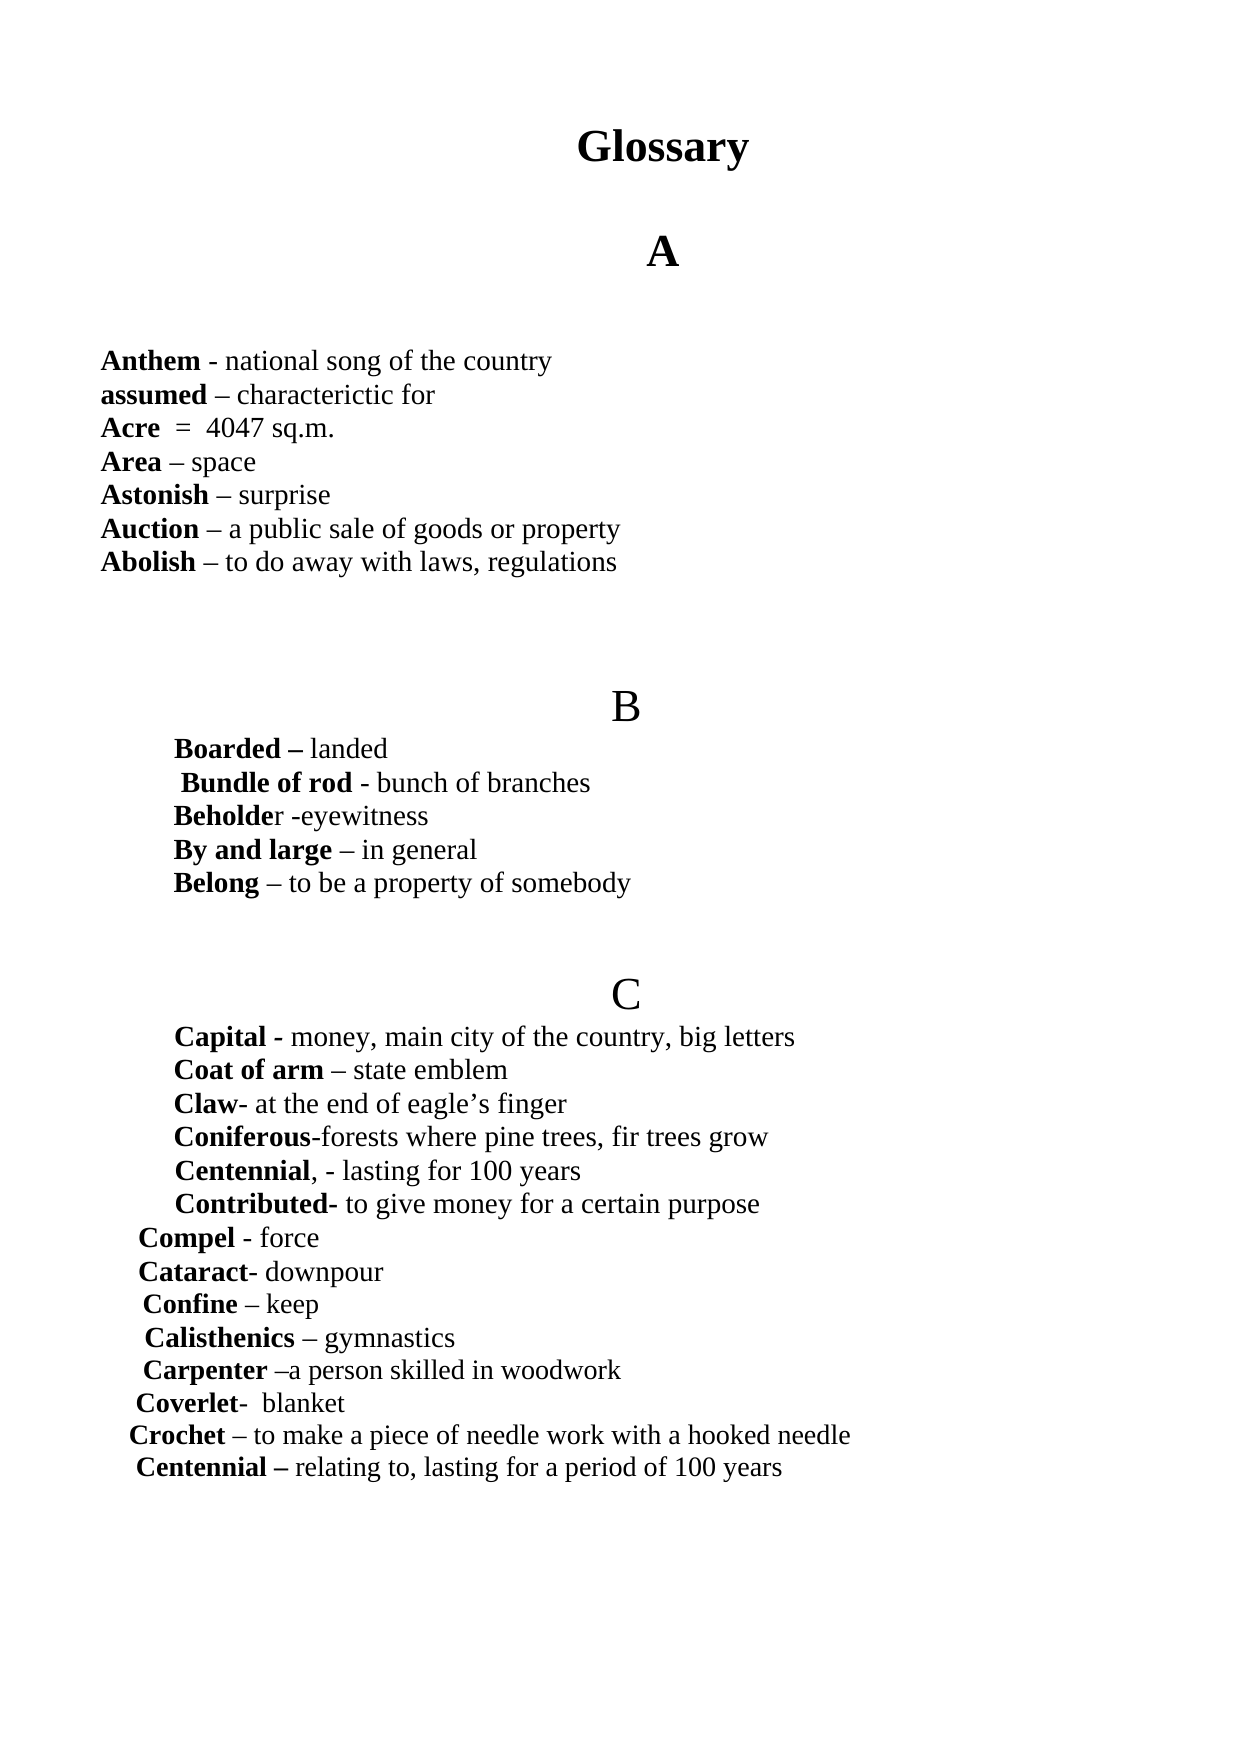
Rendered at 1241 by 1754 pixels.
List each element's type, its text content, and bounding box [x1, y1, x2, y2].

text Coat of arm – state emblem [100, 1052, 1152, 1086]
text Centennial – relating to, lasting for a period of 100 years [100, 1450, 1152, 1483]
text Crochet – to make a piece of needle work with a hooked needle [100, 1418, 1152, 1450]
text Coniferous-forests where pine trees, fir trees grow [100, 1119, 1152, 1153]
text Cataract- downpour [138, 1254, 1152, 1287]
text Contributed- to give money for a certain purpose [138, 1187, 1152, 1220]
text Beholder -eyewitness [100, 798, 1152, 832]
text Abolish – to do away with laws, regulations [100, 544, 1152, 578]
text Carpenter –a person skilled in woodwork [100, 1353, 1152, 1386]
text Centennial, - lasting for 100 years [138, 1153, 1152, 1187]
text Acre = 4047 sq.m. [100, 410, 1152, 444]
text Calisthenics – gymnastics [100, 1320, 1152, 1353]
text Glossary [174, 118, 1152, 171]
text Claw- at the end of eagle’s finger [100, 1086, 1152, 1119]
text B [100, 679, 1152, 731]
text Confine – keep [100, 1287, 1152, 1320]
text Astonish – surprise [100, 477, 1152, 511]
text Anthem - national song of the country [100, 343, 1152, 377]
text Coverlet- blanket [100, 1386, 1152, 1418]
text assumed – characterictic for [100, 377, 1152, 410]
text Compel - force [138, 1220, 1152, 1254]
text A [174, 223, 1152, 276]
text Boarded – landed [174, 731, 1152, 765]
text By and large – in general [100, 832, 1152, 866]
text Belong – to be a property of somebody [100, 866, 1152, 899]
text Area – space [100, 444, 1152, 477]
text Bundle of rod - bunch of branches [100, 765, 1152, 798]
text Capital - money, main city of the country, big letters [174, 1019, 1152, 1052]
text C [100, 966, 1152, 1019]
text Auction – a public sale of goods or property [100, 511, 1152, 544]
